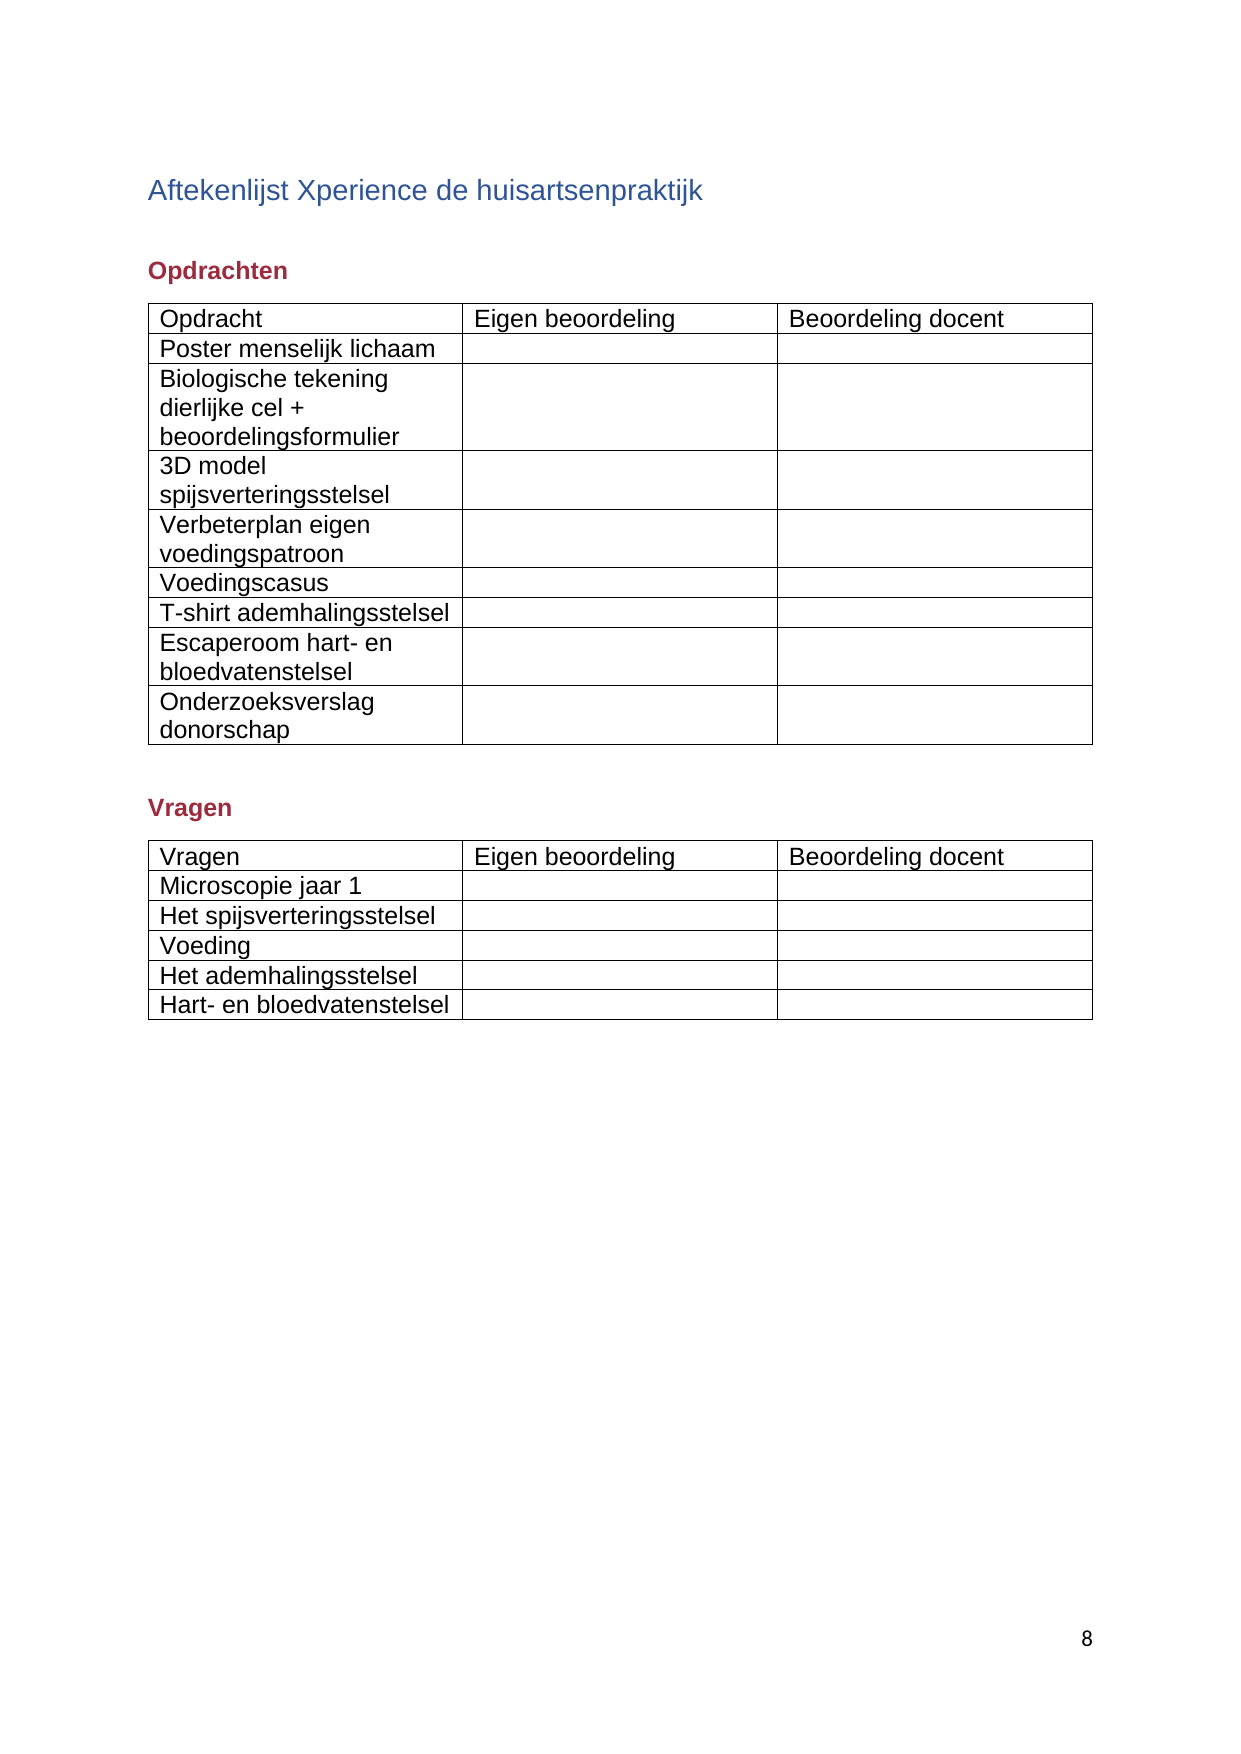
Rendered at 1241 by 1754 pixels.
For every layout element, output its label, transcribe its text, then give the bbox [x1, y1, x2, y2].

table_header Eigen beoordeling [463, 841, 777, 870]
table_cell [778, 364, 1092, 450]
table_cell [778, 990, 1092, 1019]
table_cell Onderzoeksverslag donorschap [149, 686, 462, 744]
table_cell [778, 686, 1092, 744]
table_cell Escaperoom hart- en bloedvatenstelsel [149, 628, 462, 685]
table_cell [463, 568, 777, 597]
subtitle Aftekenlijst Xperience de huisartsenpraktijk [148, 173, 1093, 206]
table_cell Biologische tekening dierlijke cel + beoordelingsformulier [149, 364, 462, 450]
table_cell [463, 871, 777, 900]
table_cell [778, 931, 1092, 959]
table_header Opdracht [149, 304, 462, 333]
table_cell Poster menselijk lichaam [149, 334, 462, 363]
table_cell Verbeterplan eigen voedingspatroon [149, 510, 462, 567]
text Vragen [148, 793, 1093, 821]
table_cell Voeding [149, 931, 462, 959]
table_cell Het ademhalingsstelsel [149, 961, 462, 989]
table_cell [463, 364, 777, 450]
table_header Beoordeling docent [778, 841, 1092, 870]
table_cell [778, 628, 1092, 685]
table_cell [463, 598, 777, 627]
table_cell 3D model spijsverteringsstelsel [149, 451, 462, 509]
table_header Beoordeling docent [778, 304, 1092, 333]
table_cell [778, 334, 1092, 363]
table_cell [778, 598, 1092, 627]
table_cell [778, 568, 1092, 597]
table_cell Het spijsverteringsstelsel [149, 901, 462, 930]
table_cell T-shirt ademhalingsstelsel [149, 598, 462, 627]
table_cell [463, 334, 777, 363]
table_cell [463, 451, 777, 509]
table_cell [778, 961, 1092, 989]
table_cell [463, 510, 777, 567]
table_cell [778, 510, 1092, 567]
table_cell [463, 901, 777, 930]
table_cell [463, 931, 777, 959]
table_cell [463, 686, 777, 744]
table_cell [778, 871, 1092, 900]
table_cell Microscopie jaar 1 [149, 871, 462, 900]
table_cell Hart- en bloedvatenstelsel [149, 990, 462, 1019]
table_cell [778, 901, 1092, 930]
table_cell Voedingscasus [149, 568, 462, 597]
table_cell [778, 451, 1092, 509]
text Opdrachten [148, 256, 1093, 284]
table_cell [463, 990, 777, 1019]
table_cell [463, 628, 777, 685]
table_header Vragen [149, 841, 462, 870]
table_cell [463, 961, 777, 989]
table_header Eigen beoordeling [463, 304, 777, 333]
